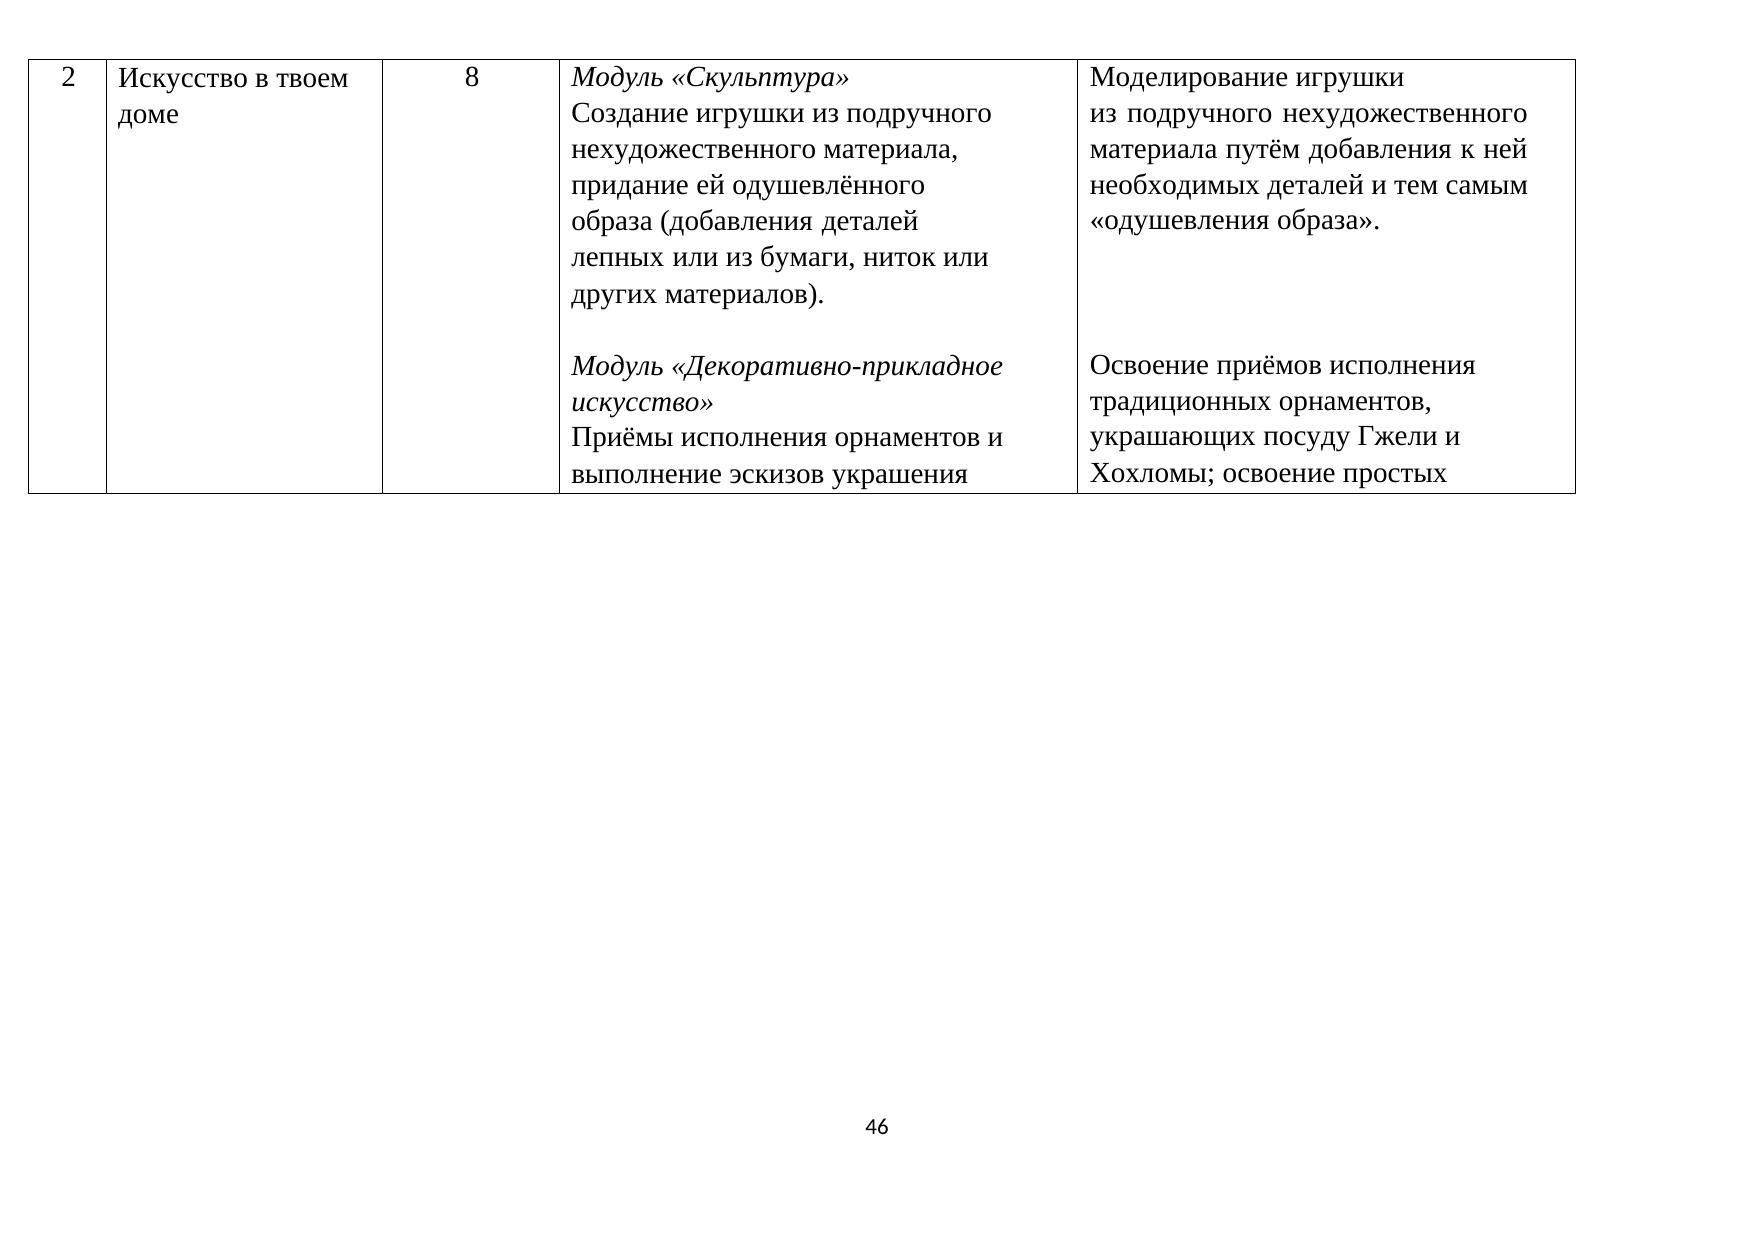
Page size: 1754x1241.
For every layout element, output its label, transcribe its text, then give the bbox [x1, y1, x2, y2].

table_cell 8 [383, 60, 559, 493]
table_cell Искусство в твоем доме [107, 60, 382, 493]
table_cell 2 [29, 60, 106, 493]
table_cell Моделирование игрушки из подручного нехудожественного материала путём добавления к ней необходимых деталей и тем самым «одушевления образа». Освоение приёмов исполнения традиционных орнаментов, украшающих посуду Гжели и Хохломы; освоение простых [1078, 60, 1575, 493]
table_cell Модуль «Скульптура» Создание игрушки из подручного нехудожественного материала, придание ей одушевлённого образа (добавления деталей лепных или из бумаги, ниток или других материалов). Модуль «Декоративно-прикладное искусство» Приёмы исполнения орнаментов и выполнение эскизов украшения [560, 60, 1077, 493]
